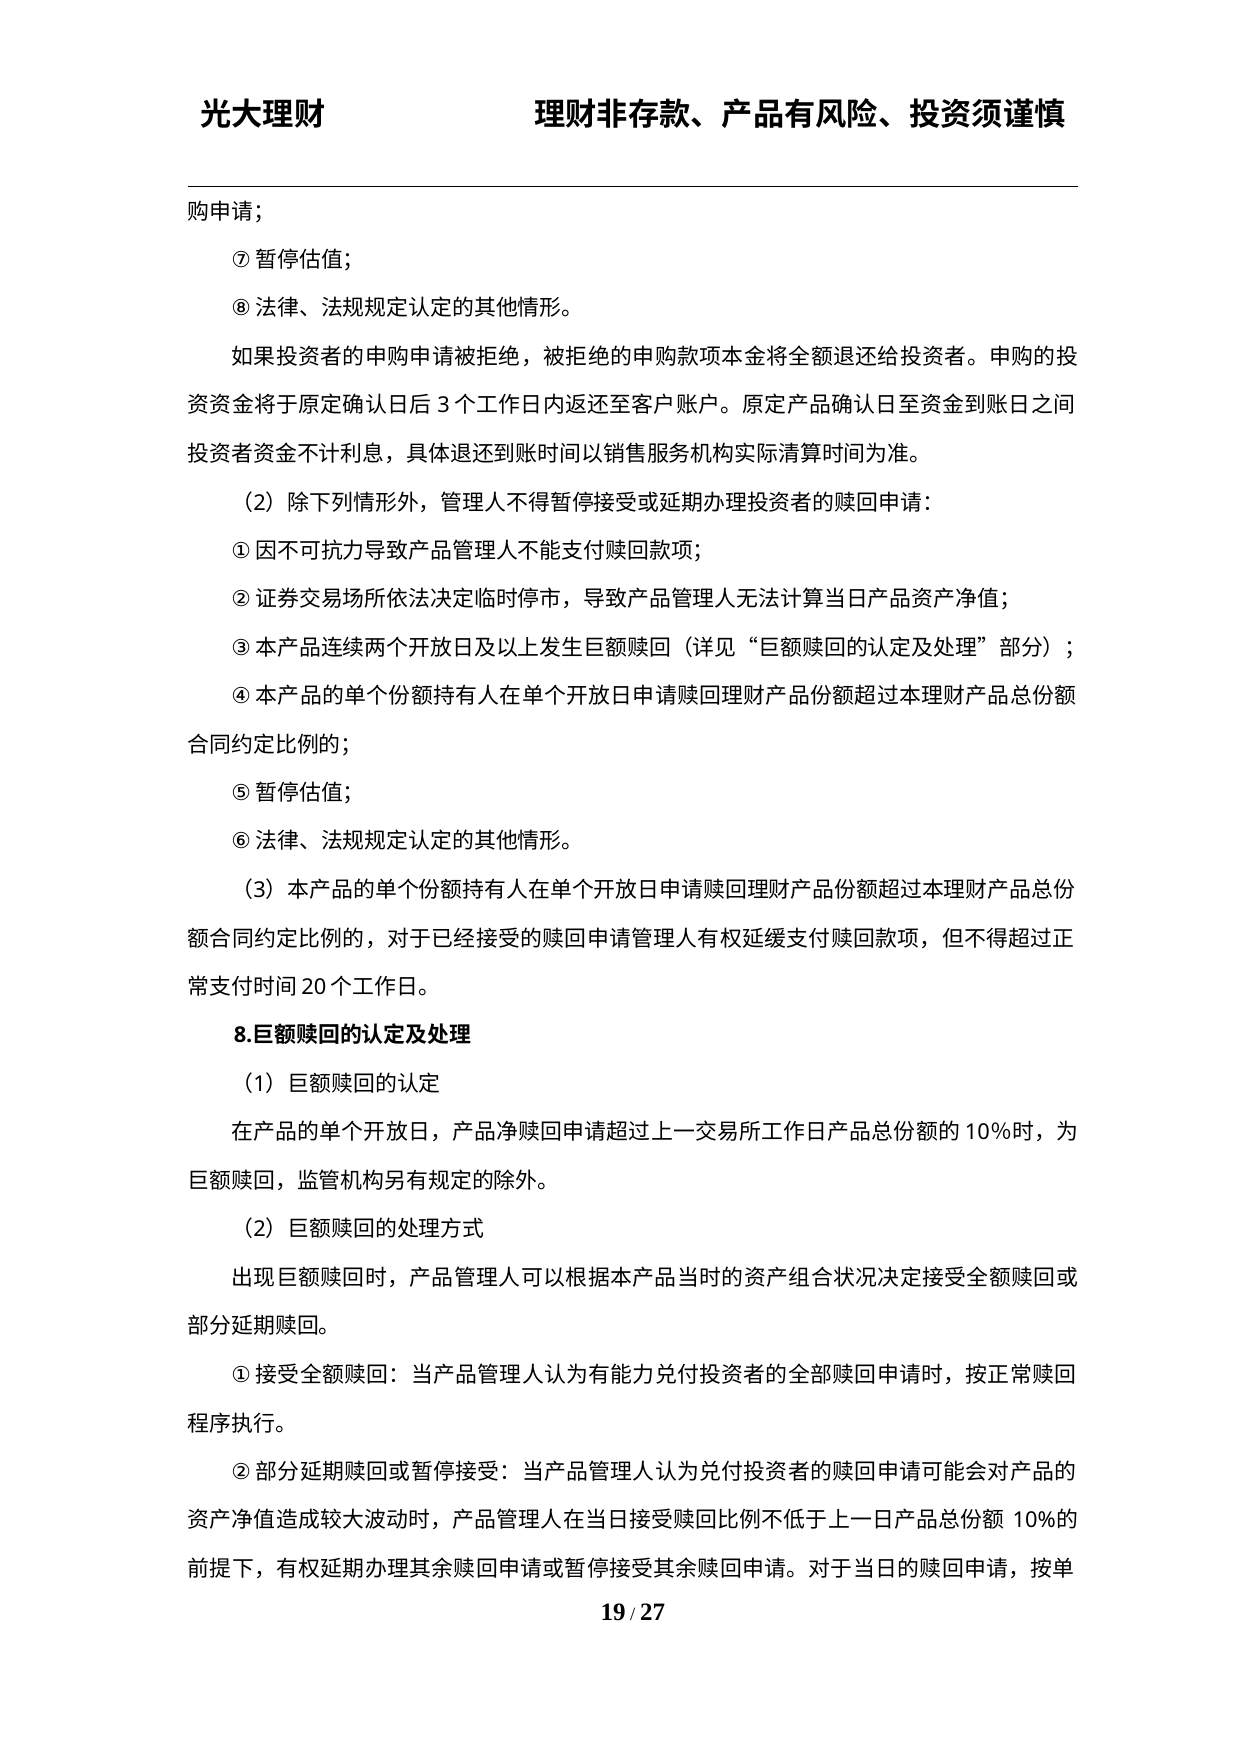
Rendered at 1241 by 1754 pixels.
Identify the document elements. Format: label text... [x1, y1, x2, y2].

text ⑤暂停估值； [187, 775, 1078, 807]
text ④本产品的单个份额持有人在单个开放日申请赎回理财产品份额超过本理财产品总份额合同约定比例的； [187, 678, 1078, 759]
text ②证券交易场所依法决定临时停市，导致产品管理人无法计算当日产品资产净值； [187, 581, 1078, 613]
text （1）巨额赎回的认定 [187, 1066, 1078, 1098]
text ①接受全额赎回：当产品管理人认为有能力兑付投资者的全部赎回申请时，按正常赎回程序执行。 [187, 1356, 1078, 1438]
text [187, 1453, 1078, 1583]
text 如果投资者的申购申请被拒绝，被拒绝的申购款项本金将全额退还给投资者。申购的投资资金将于原定确认日后3个工作日内返还至客户账户。原定产品确认日至资金到账日之间投资者资金不计利息，具体退还到账时间以销售服务机构实际清算时间为准。 [187, 338, 1078, 468]
text 出现巨额赎回时，产品管理人可以根据本产品当时的资产组合状况决定接受全额赎回或部分延期赎回。 [187, 1259, 1078, 1341]
text 在产品的单个开放日，产品净赎回申请超过上一交易所工作日产品总份额的10％时，为巨额赎回，监管机构另有规定的除外。 [187, 1114, 1078, 1195]
text ⑧法律、法规规定认定的其他情形。 [187, 290, 1078, 323]
text （2）除下列情形外，管理人不得暂停接受或延期办理投资者的赎回申请： [187, 484, 1078, 517]
text （3）本产品的单个份额持有人在单个开放日申请赎回理财产品份额超过本理财产品总份额合同约定比例的，对于已经接受的赎回申请管理人有权延缓支付赎回款项，但不得超过正常支付时间20个工作日。 [187, 871, 1078, 1001]
text ⑦暂停估值； [187, 242, 1078, 274]
text ③本产品连续两个开放日及以上发生巨额赎回（详见“巨额赎回的认定及处理”部分）； [187, 629, 1078, 662]
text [187, 193, 1078, 226]
text ①因不可抗力导致产品管理人不能支付赎回款项； [187, 533, 1078, 565]
text 8.巨额赎回的认定及处理 [233, 1017, 1078, 1050]
text （2）巨额赎回的处理方式 [187, 1211, 1078, 1243]
text ⑥法律、法规规定认定的其他情形。 [187, 823, 1078, 856]
